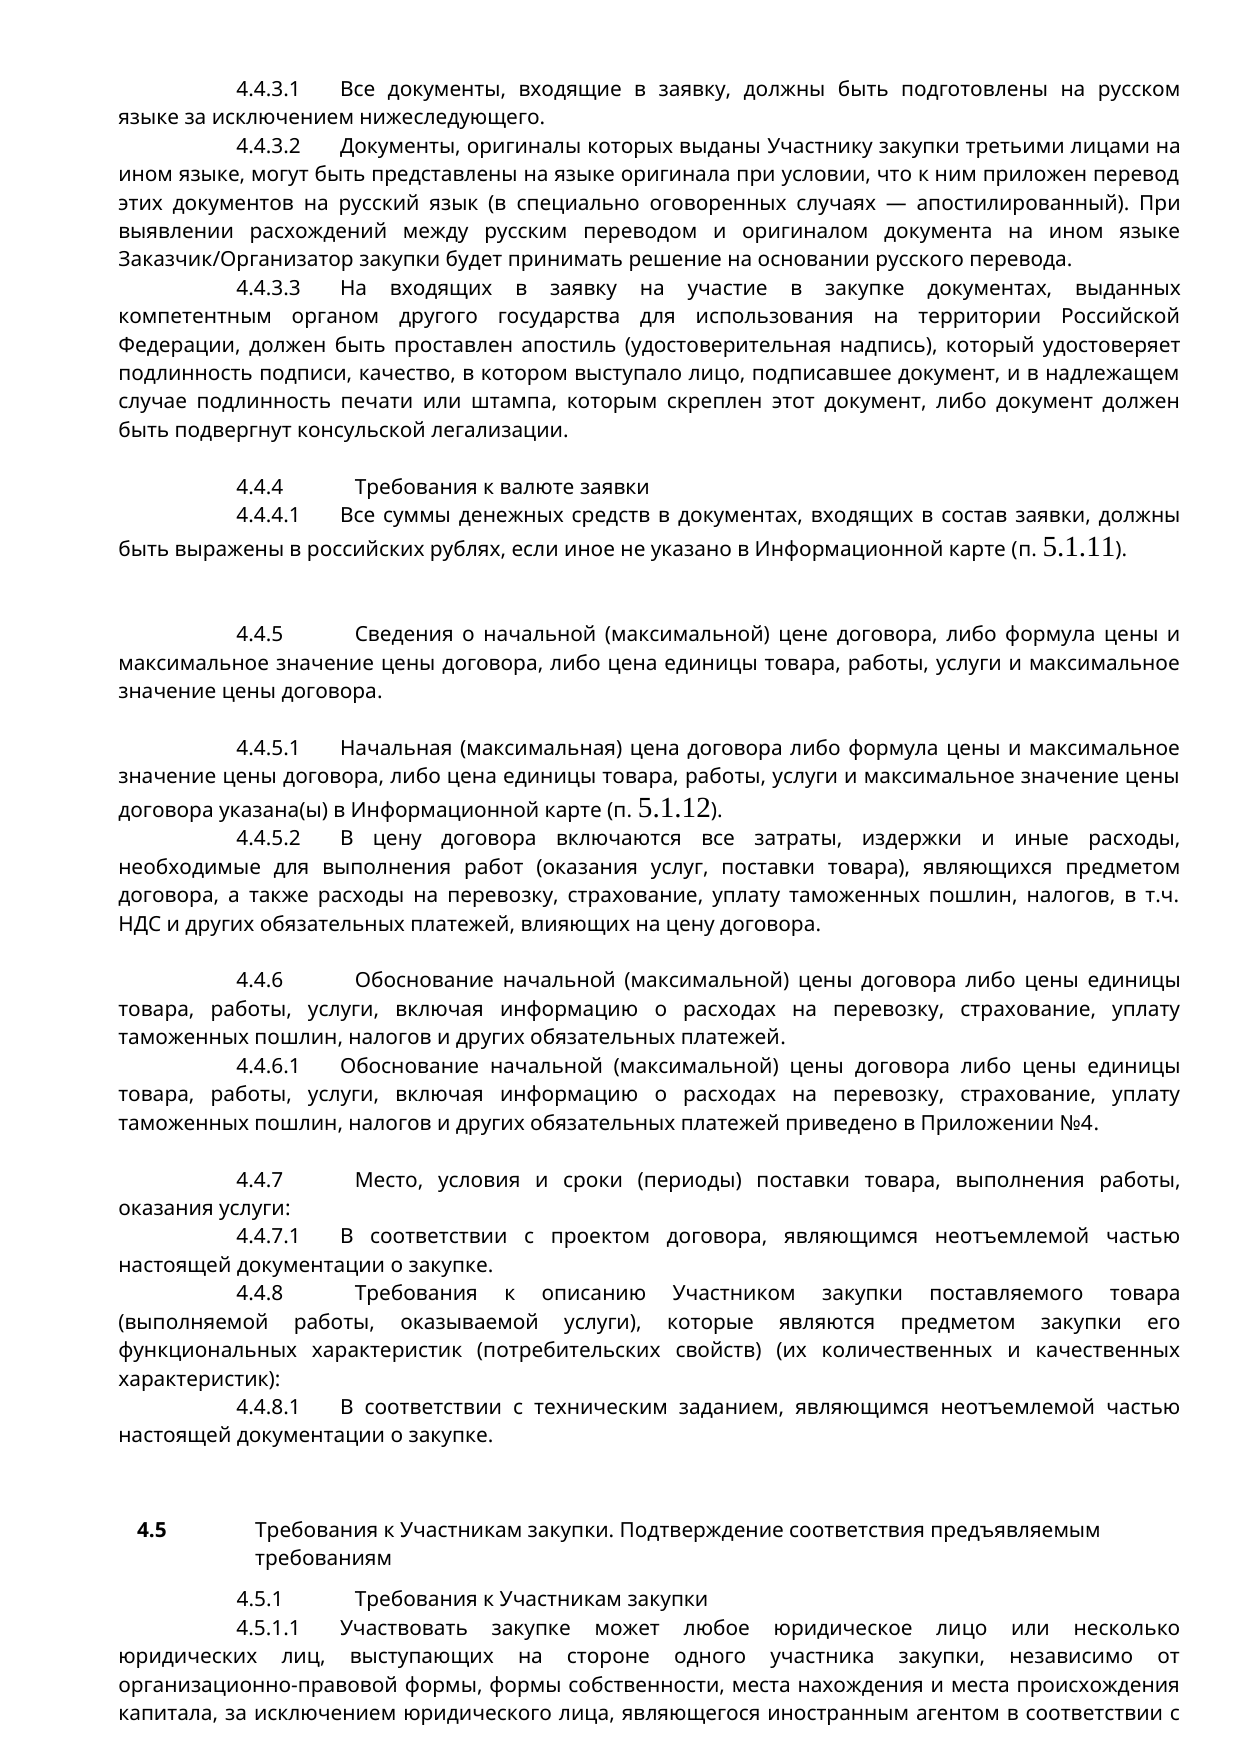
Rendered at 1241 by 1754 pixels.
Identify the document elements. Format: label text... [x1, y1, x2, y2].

list Требования к валюте заявки [118, 472, 1181, 500]
list Начальная (максимальная) цена договора либо формула цены и максимальное значение цены договора, либо цена единицы товара, работы, услуги и максимальное значение цены договора указана(ы) в Информационной карте (п. 5.1.12). [118, 733, 1181, 823]
list Обоснование начальной (максимальной) цены договора либо цены единицы товара, работы, услуги, включая информацию о расходах на перевозку, страхование, уплату таможенных пошлин, налогов и других обязательных платежей приведено в Приложении №4. [118, 1051, 1181, 1136]
list Обоснование начальной (максимальной) цены договора либо цены единицы товара, работы, услуги, включая информацию о расходах на перевозку, страхование, уплату таможенных пошлин, налогов и других обязательных платежей. [118, 966, 1181, 1051]
list Документы, оригиналы которых выданы Участнику закупки третьими лицами на ином языке, могут быть представлены на языке оригинала при условии, что к ним приложен перевод этих документов на русский язык (в специально оговоренных случаях — апостилированный). При выявлении расхождений между русским переводом и оригиналом документа на ином языке Заказчик/Организатор закупки будет принимать решение на основании русского перевода. [118, 131, 1181, 273]
list В цену договора включаются все затраты, издержки и иные расходы, необходимые для выполнения работ (оказания услуг, поставки товара), являющихся предметом договора, а также расходы на перевозку, страхование, уплату таможенных пошлин, налогов, в т.ч. НДС и других обязательных платежей, влияющих на цену договора. [118, 823, 1181, 937]
list В соответствии с проектом договора, являющимся неотъемлемой частью настоящей документации о закупке. [118, 1222, 1181, 1278]
list Все суммы денежных средств в документах, входящих в состав заявки, должны быть выражены в российских рублях, если иное не указано в Информационной карте (п. 5.1.11). [118, 500, 1181, 562]
list Требования к описанию Участником закупки поставляемого товара (выполняемой работы, оказываемой услуги), которые являются предметом закупки его функциональных характеристик (потребительских свойств) (их количественных и качественных характеристик): [118, 1278, 1181, 1392]
list В соответствии с техническим заданием, являющимся неотъемлемой частью настоящей документации о закупке. [118, 1392, 1181, 1449]
list Сведения о начальной (максимальной) цене договора, либо формула цены и максимальное значение цены договора, либо цена единицы товара, работы, услуги и максимальное значение цены договора. [118, 619, 1181, 704]
list Место, условия и сроки (периоды) поставки товара, выполнения работы, оказания услуги: [118, 1165, 1181, 1222]
list Все документы, входящие в заявку, должны быть подготовлены на русском языке за исключением нижеследующего. [118, 74, 1181, 131]
subtitle Требования к Участникам закупки. Подтверждение соответствия предъявляемым требованиям [137, 1515, 1181, 1572]
list Требования к Участникам закупки [236, 1584, 1181, 1613]
list На входящих в заявку на участие в закупке документах, выданных компетентным органом другого государства для использования на территории Российской Федерации, должен быть проставлен апостиль (удостоверительная надпись), который удостоверяет подлинность подписи, качество, в котором выступало лицо, подписавшее документ, и в надлежащем случае подлинность печати или штампа, которым скреплен этот документ, либо документ должен быть подвергнут консульской легализации. [118, 273, 1181, 443]
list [118, 1613, 1181, 1727]
